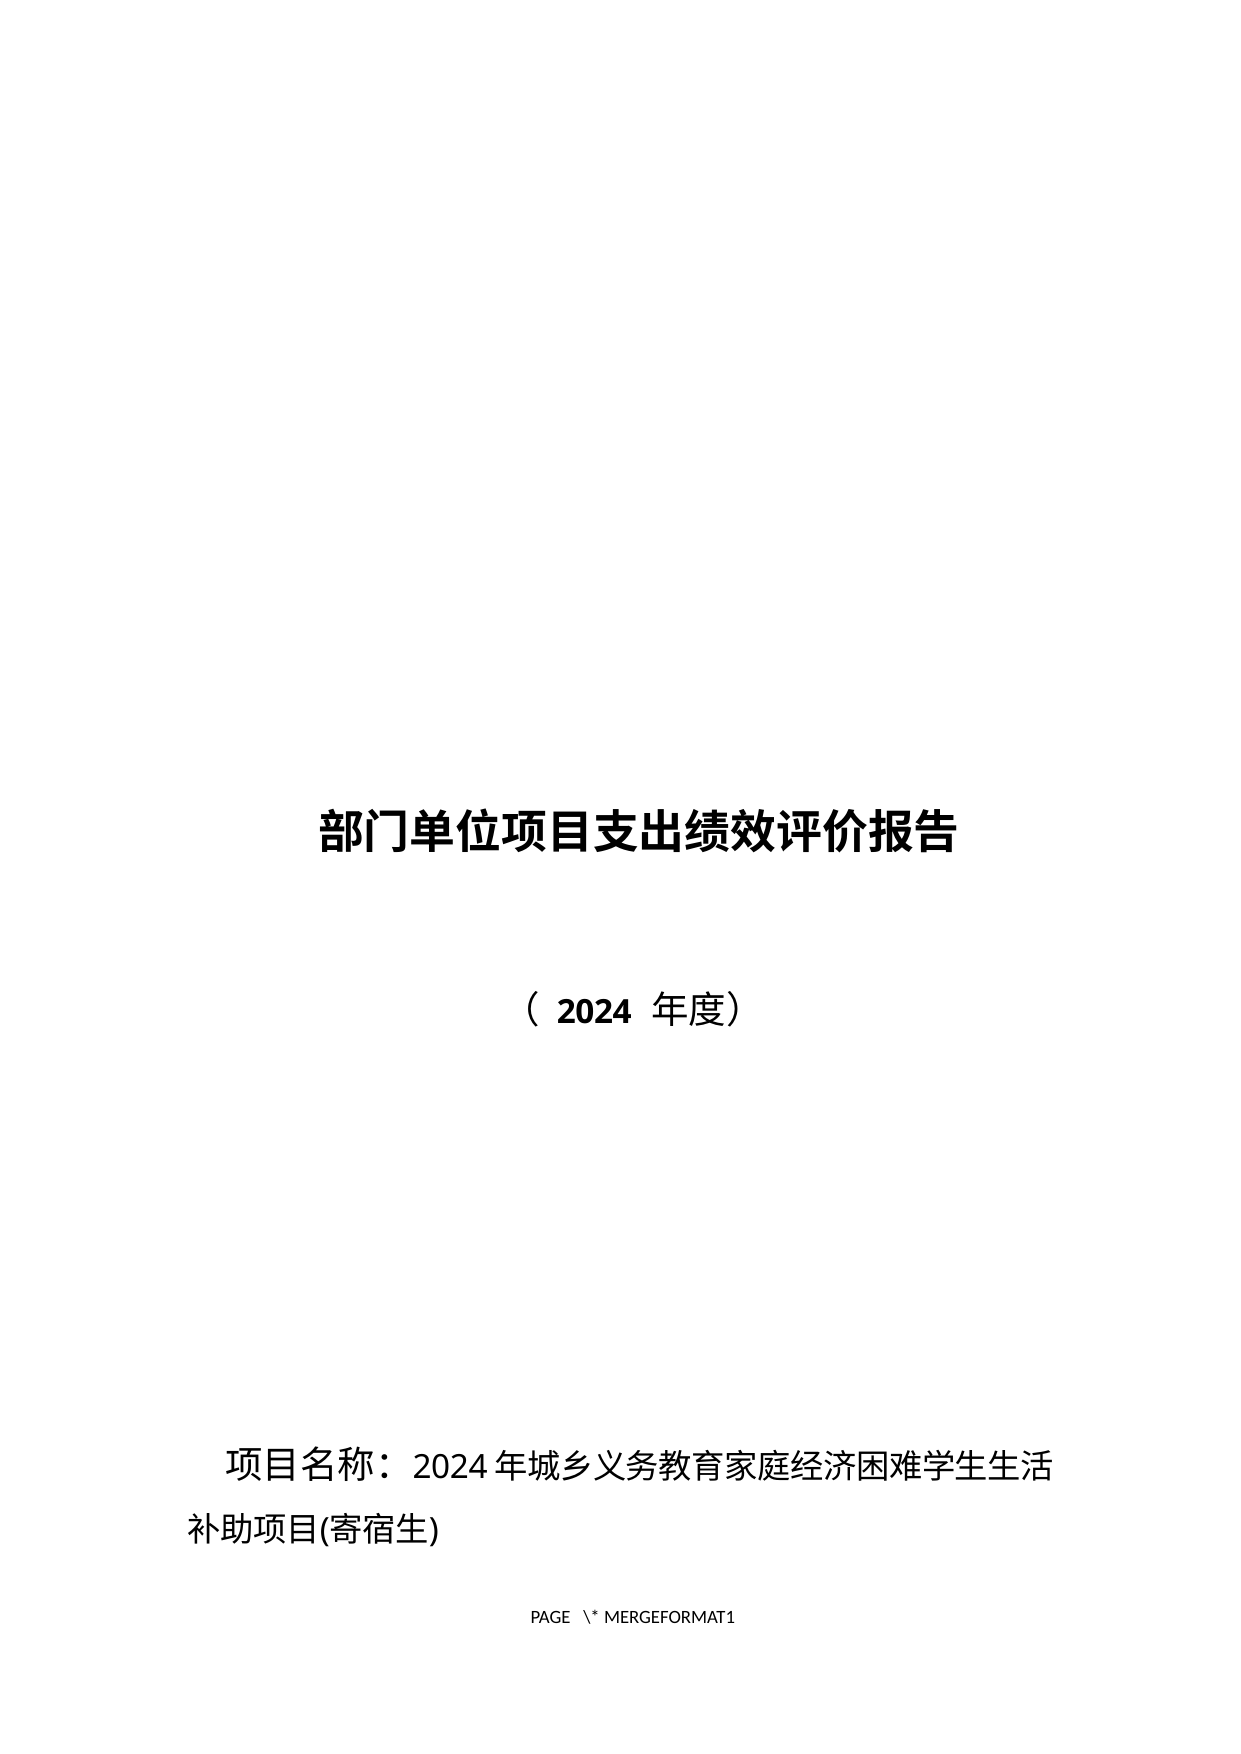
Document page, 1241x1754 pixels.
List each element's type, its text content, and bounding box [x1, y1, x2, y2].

text 项目名称：2024年城乡义务教育家庭经济困难学生生活补助项目(寄宿生) [187, 1429, 1078, 1559]
text （ 2024 年度） [187, 974, 1078, 1039]
text 部门单位项目支出绩效评价报告 [187, 779, 1078, 877]
